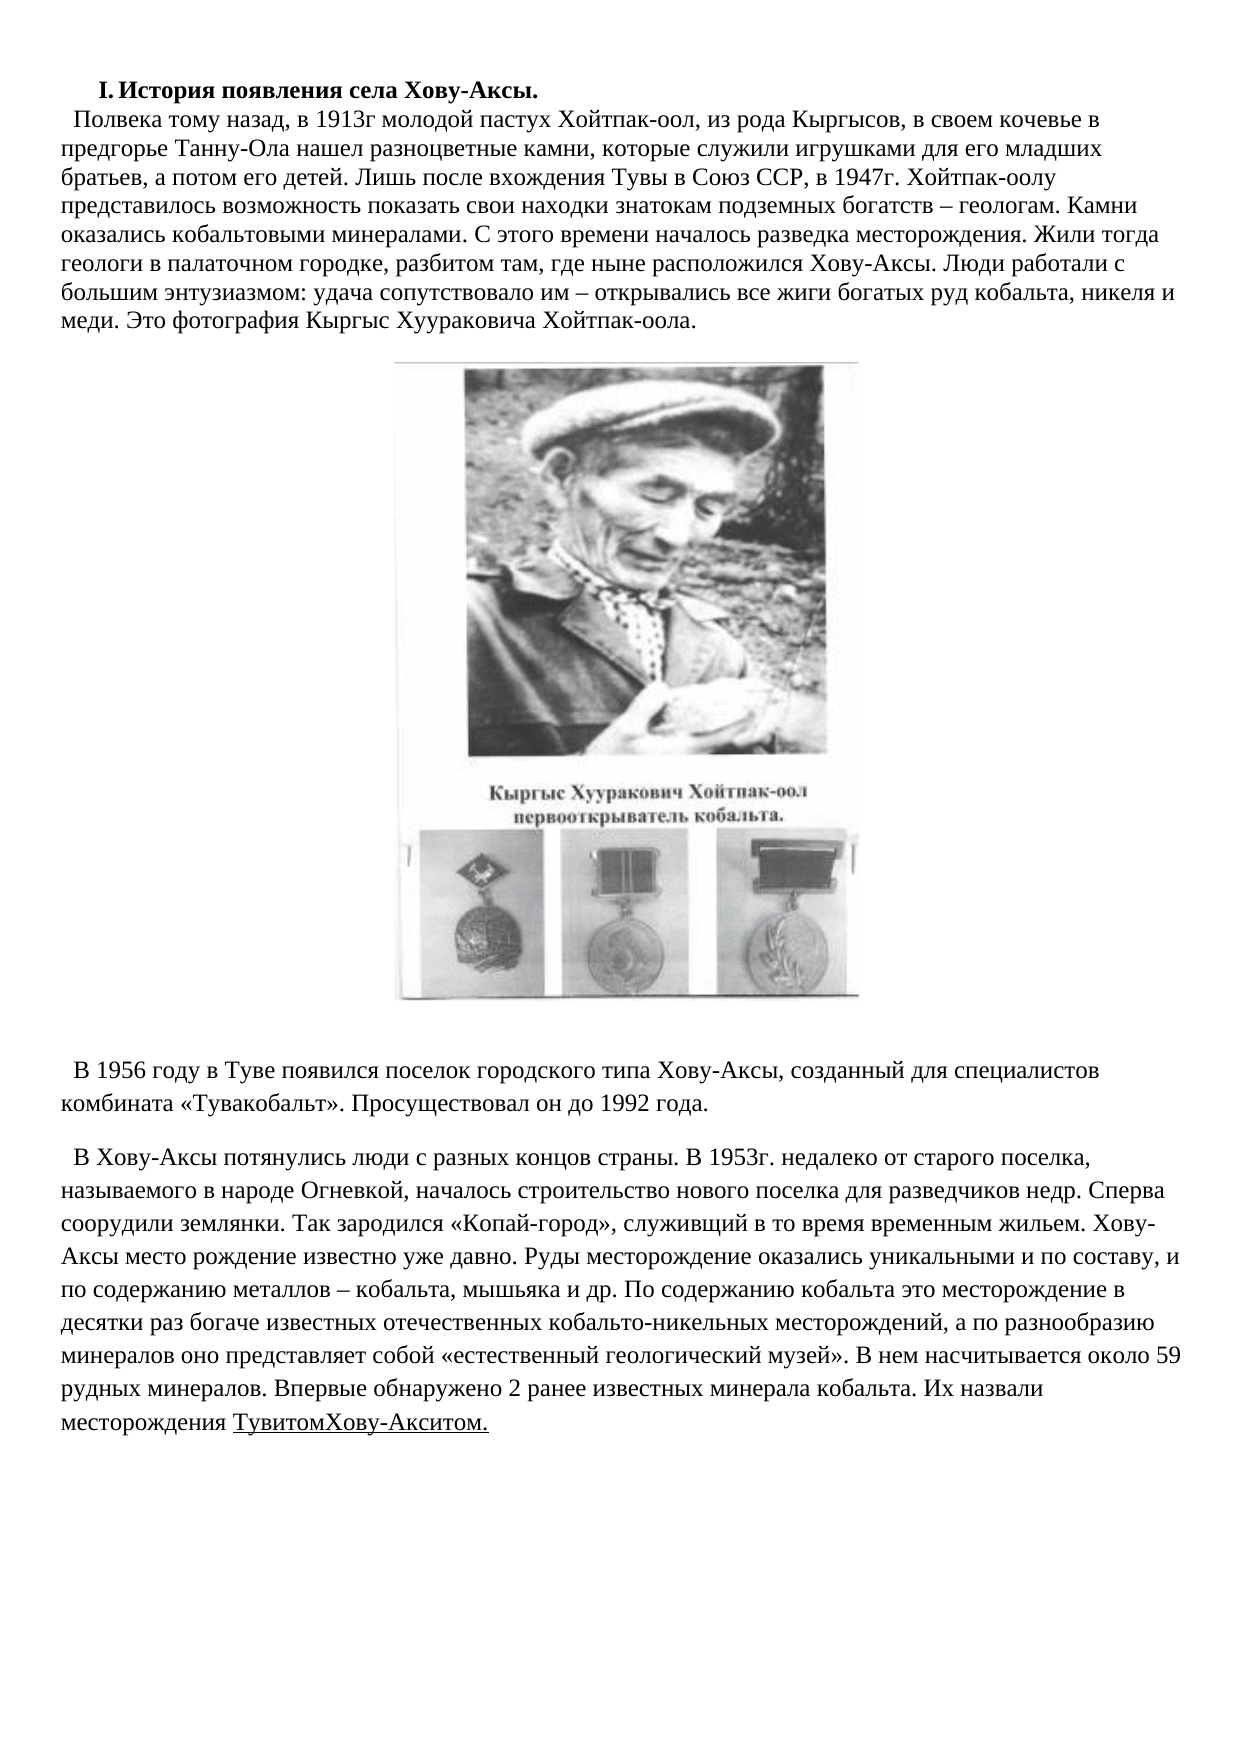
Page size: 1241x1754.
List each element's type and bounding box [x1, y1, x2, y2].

table_header [59, 74, 1196, 1602]
picture [394, 362, 861, 1002]
